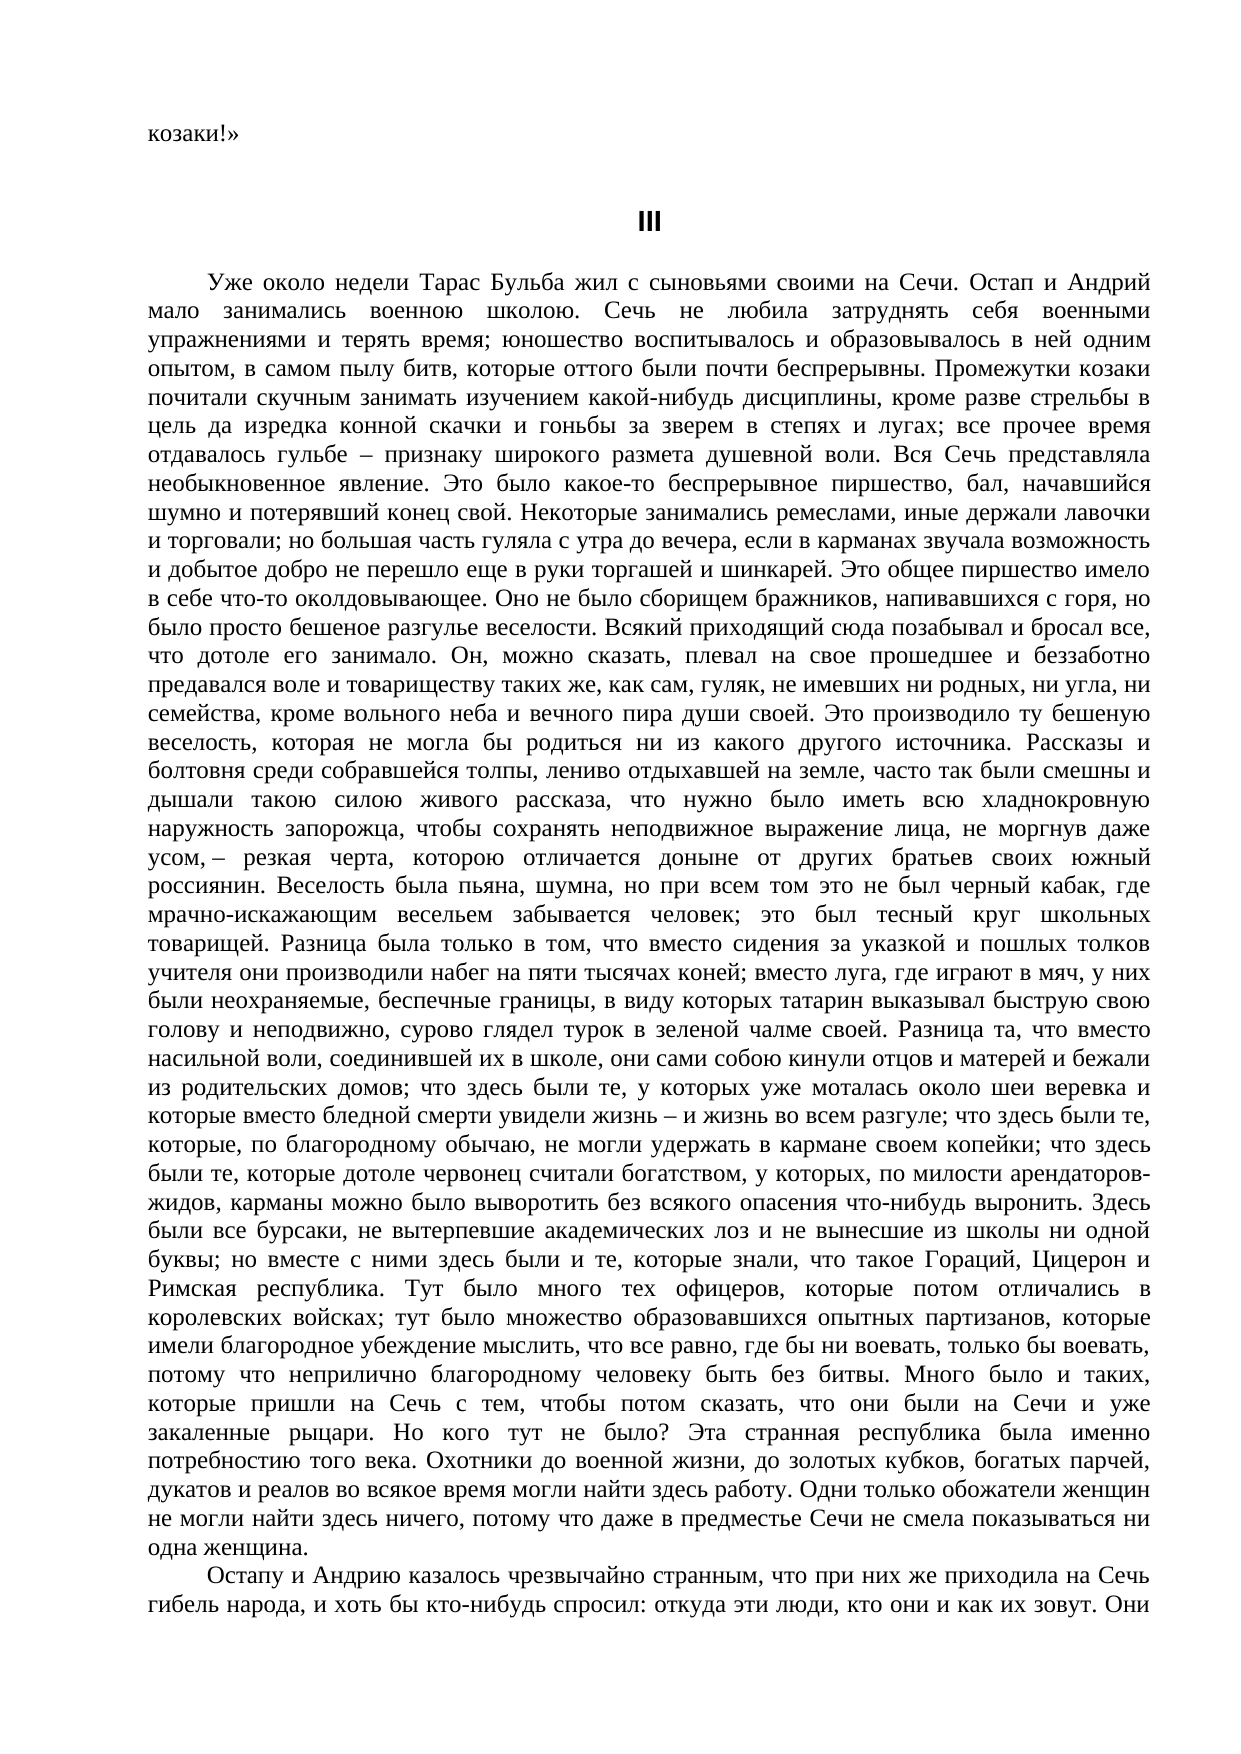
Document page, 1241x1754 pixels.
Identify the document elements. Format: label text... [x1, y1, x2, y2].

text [148, 1560, 1152, 1618]
text Уже около недели Тарас Бульба жил с сыновьями своими на Сечи. Остап и Андрий мало занимались военною школою. Сечь не любила затруднять себя военными упражнениями и терять время; юношество воспитывалось и образовывалось в ней одним опытом, в самом пылу битв, которые оттого были почти беспрерывны. Промежутки козаки почитали скучным занимать изучением какой-нибудь дисциплины, кроме разве стрельбы в цель да изредка конной скачки и гоньбы за зверем в степях и лугах; все прочее время отдавалось гульбе – признаку широкого размета душевной воли. Вся Сечь представляла необыкновенное явление. Это было какое-то беспрерывное пиршество, бал, начавшийся шумно и потерявший конец свой. Некоторые занимались ремеслами, иные держали лавочки и торговали; но большая часть гуляла с утра до вечера, если в карманах звучала возможность и добытое добро не перешло еще в руки торгашей и шинкарей. Это общее пиршество имело в себе что-то околдовывающее. Оно не было сборищем бражников, напивавшихся с горя, но было просто бешеное разгулье веселости. Всякий приходящий сюда позабывал и бросал все, что дотоле его занимало. Он, можно сказать, плевал на свое прошедшее и беззаботно предавался воле и товариществу таких же, как сам, гуляк, не имевших ни родных, ни угла, ни семейства, кроме вольного неба и вечного пира души своей. Это производило ту бешеную веселость, которая не могла бы родиться ни из какого другого источника. Рассказы и болтовня среди собравшейся толпы, лениво отдыхавшей на земле, часто так были смешны и дышали такою силою живого рассказа, что нужно было иметь всю хладнокровную наружность запорожца, чтобы сохранять неподвижное выражение лица, не моргнув даже усом, – резкая черта, которою отличается доныне от других братьев своих южный россиянин. Веселость была пьяна, шумна, но при всем том это не был черный кабак, где мрачно-искажающим весельем забывается человек; это был тесный круг школьных товарищей. Разница была только в том, что вместо сидения за указкой и пошлых толков учителя они производили набег на пяти тысячах коней; вместо луга, где играют в мяч, у них были неохраняемые, беспечные границы, в виду которых татарин выказывал быструю свою голову и неподвижно, сурово глядел турок в зеленой чалме своей. Разница та, что вместо насильной воли, соединившей их в школе, они сами собою кинули отцов и матерей и бежали из родительских домов; что здесь были те, у которых уже моталась около шеи веревка и которые вместо бледной смерти увидели жизнь – и жизнь во всем разгуле; что здесь были те, которые, по благородному обычаю, не могли удержать в кармане своем копейки; что здесь были те, которые дотоле червонец считали богатством, у которых, по милости арендаторов-жидов, карманы можно было выворотить без всякого опасения что-нибудь выронить. Здесь были все бурсаки, не вытерпевшие академических лоз и не вынесшие из школы ни одной буквы; но вместе с ними здесь были и те, которые знали, что такое Гораций, Цицерон и Римская республика. Тут было много тех офицеров, которые потом отличались в королевских войсках; тут было множество образовавшихся опытных партизанов, которые имели благородное убеждение мыслить, что все равно, где бы ни воевать, только бы воевать, потому что неприлично благородному человеку быть без битвы. Много было и таких, которые пришли на Сечь с тем, чтобы потом сказать, что они были на Сечи и уже закаленные рыцари. Но кого тут не было? Эта странная республика была именно потребностию того века. Охотники до военной жизни, до золотых кубков, богатых парчей, дукатов и реалов во всякое время могли найти здесь работу. Одни только обожатели женщин не могли найти здесь ничего, потому что даже в предместье Сечи не смела показываться ни одна женщина. [148, 267, 1152, 1560]
subtitle III [148, 204, 1152, 238]
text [148, 118, 1152, 147]
